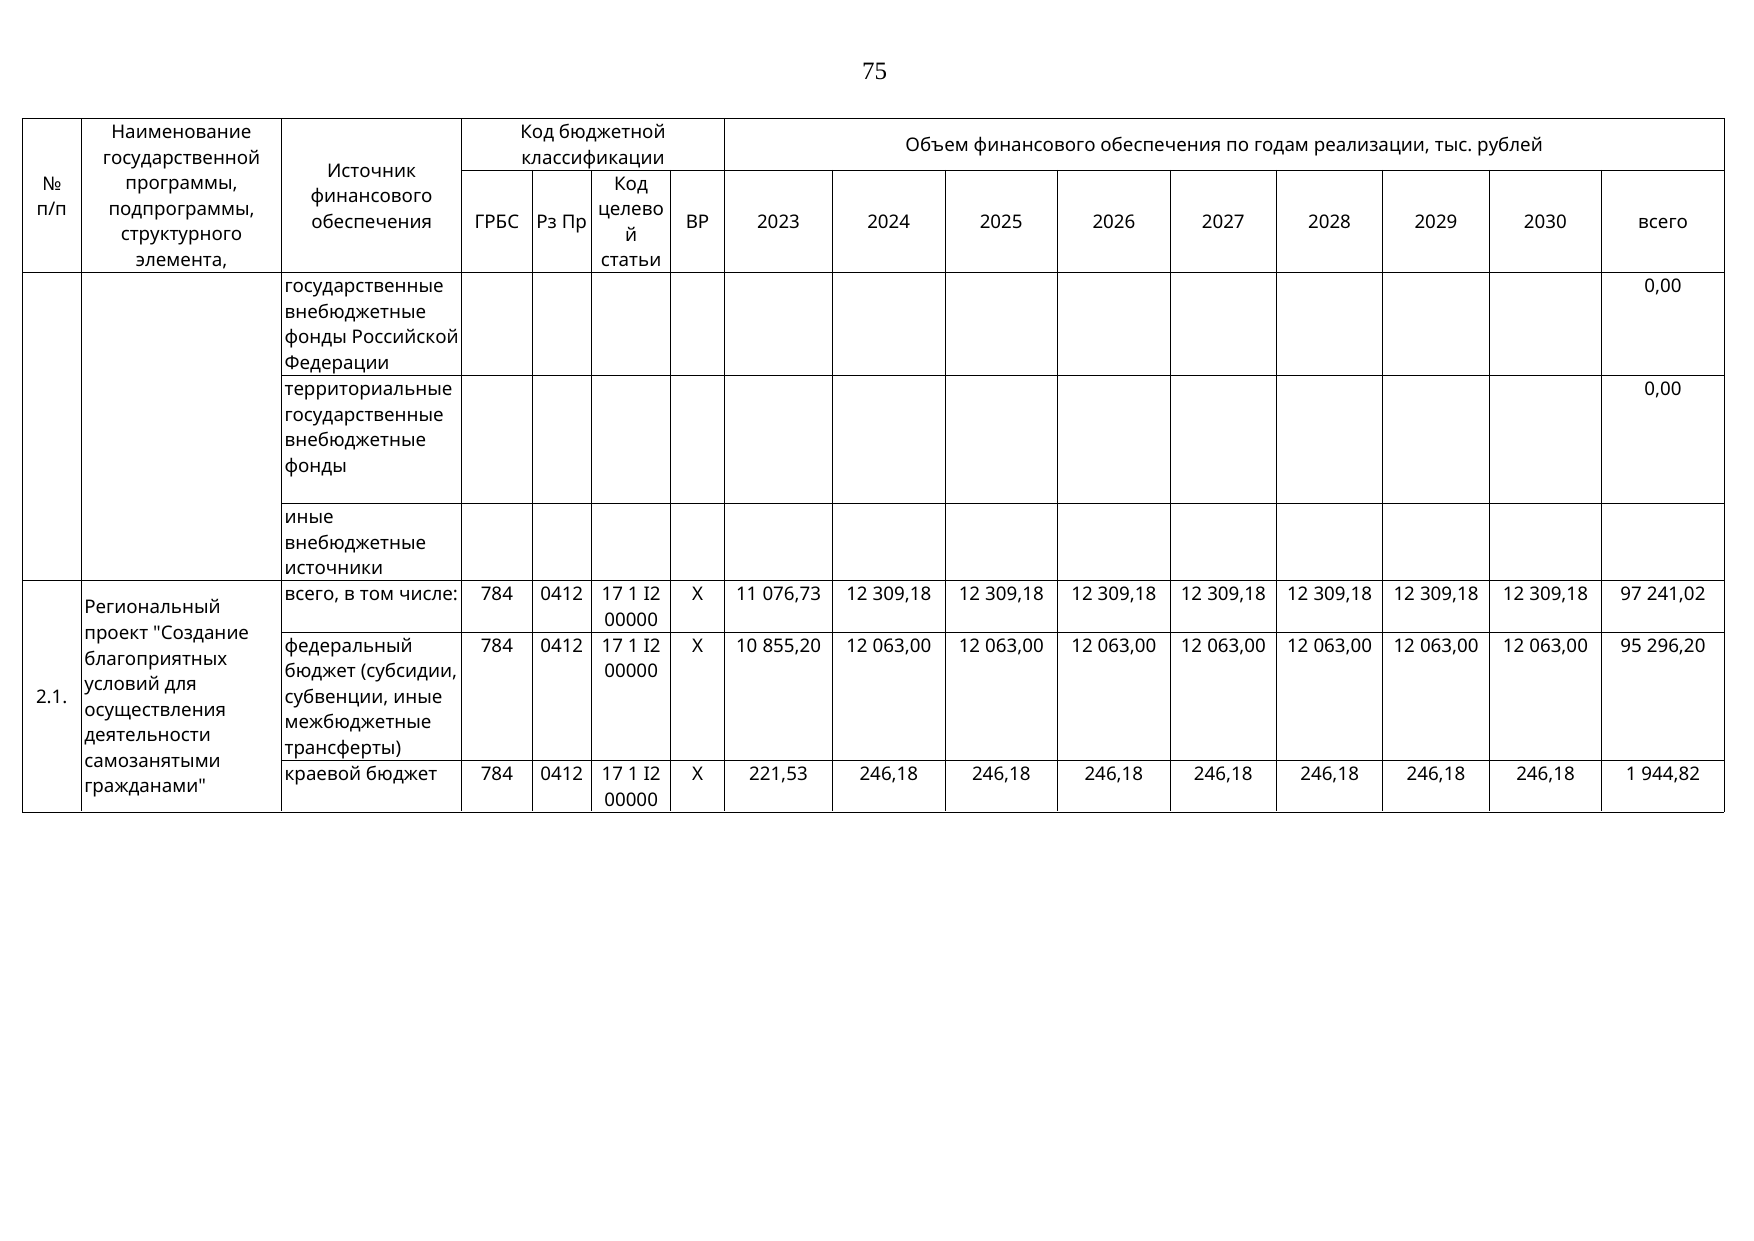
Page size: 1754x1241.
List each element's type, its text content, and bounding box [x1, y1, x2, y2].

table_cell 2024 [833, 171, 945, 272]
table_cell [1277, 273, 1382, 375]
table_cell Код целевой статьи [592, 171, 670, 272]
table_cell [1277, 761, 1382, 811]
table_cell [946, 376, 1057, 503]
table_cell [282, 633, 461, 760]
table_cell всего [1602, 171, 1724, 272]
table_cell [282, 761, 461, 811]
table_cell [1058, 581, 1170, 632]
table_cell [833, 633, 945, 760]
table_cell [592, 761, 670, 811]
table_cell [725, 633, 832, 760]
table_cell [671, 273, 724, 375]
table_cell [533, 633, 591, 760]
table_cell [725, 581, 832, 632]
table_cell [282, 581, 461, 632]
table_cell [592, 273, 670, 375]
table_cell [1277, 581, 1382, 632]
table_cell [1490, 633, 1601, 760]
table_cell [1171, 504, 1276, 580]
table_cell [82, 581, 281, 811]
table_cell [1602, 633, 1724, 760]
table_cell 2028 [1277, 171, 1382, 272]
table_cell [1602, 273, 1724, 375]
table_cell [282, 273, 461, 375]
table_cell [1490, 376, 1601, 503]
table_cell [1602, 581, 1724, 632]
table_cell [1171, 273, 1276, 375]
table_cell ВР [671, 171, 724, 272]
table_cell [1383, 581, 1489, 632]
table_cell 2026 [1058, 171, 1170, 272]
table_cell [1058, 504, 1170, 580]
table_header Объем финансового обеспечения по годам реализации, тыс. рублей [725, 119, 1724, 170]
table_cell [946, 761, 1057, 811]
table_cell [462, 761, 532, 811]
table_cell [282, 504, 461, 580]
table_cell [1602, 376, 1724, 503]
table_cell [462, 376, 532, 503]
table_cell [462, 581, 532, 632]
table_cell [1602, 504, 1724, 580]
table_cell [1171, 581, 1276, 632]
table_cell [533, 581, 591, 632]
table_cell 2025 [946, 171, 1057, 272]
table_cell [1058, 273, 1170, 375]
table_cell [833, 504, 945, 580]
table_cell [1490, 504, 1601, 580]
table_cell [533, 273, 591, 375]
table_header Источник финансового обеспечения [282, 119, 461, 272]
table_cell Рз Пр [533, 171, 591, 272]
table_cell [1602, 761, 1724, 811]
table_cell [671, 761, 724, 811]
table_header Наименование государственной программы, подпрограммы, структурного элемента, мероприятия (результата) [82, 119, 281, 272]
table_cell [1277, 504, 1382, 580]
table_cell 2030 [1490, 171, 1601, 272]
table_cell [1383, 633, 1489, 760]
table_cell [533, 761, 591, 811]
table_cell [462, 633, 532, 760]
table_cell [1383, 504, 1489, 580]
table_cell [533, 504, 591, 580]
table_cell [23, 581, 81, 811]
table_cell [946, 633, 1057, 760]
table_header № п/п [23, 119, 81, 272]
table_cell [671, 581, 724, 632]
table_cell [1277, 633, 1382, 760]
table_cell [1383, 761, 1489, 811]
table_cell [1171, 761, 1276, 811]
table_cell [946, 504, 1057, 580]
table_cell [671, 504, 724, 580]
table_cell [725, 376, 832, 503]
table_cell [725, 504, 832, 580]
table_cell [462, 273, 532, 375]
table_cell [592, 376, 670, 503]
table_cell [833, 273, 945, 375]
table_cell 2029 [1383, 171, 1489, 272]
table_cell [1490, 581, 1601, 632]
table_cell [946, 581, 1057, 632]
table_cell 2023 [725, 171, 832, 272]
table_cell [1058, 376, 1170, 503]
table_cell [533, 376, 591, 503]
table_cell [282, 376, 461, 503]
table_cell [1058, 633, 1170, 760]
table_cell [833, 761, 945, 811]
table_header Код бюджетной классификации [462, 119, 724, 170]
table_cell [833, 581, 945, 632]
table_cell 2027 [1171, 171, 1276, 272]
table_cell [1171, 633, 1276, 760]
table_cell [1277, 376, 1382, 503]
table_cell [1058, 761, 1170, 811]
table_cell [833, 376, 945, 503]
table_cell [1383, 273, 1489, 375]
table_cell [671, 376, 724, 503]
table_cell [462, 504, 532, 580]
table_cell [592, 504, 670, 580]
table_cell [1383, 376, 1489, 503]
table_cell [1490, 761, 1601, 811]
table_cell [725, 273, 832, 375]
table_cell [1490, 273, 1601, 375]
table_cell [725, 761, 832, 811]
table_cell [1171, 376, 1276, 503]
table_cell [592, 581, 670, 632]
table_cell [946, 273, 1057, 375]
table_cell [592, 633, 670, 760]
table_cell ГРБС [462, 171, 532, 272]
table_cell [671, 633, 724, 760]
